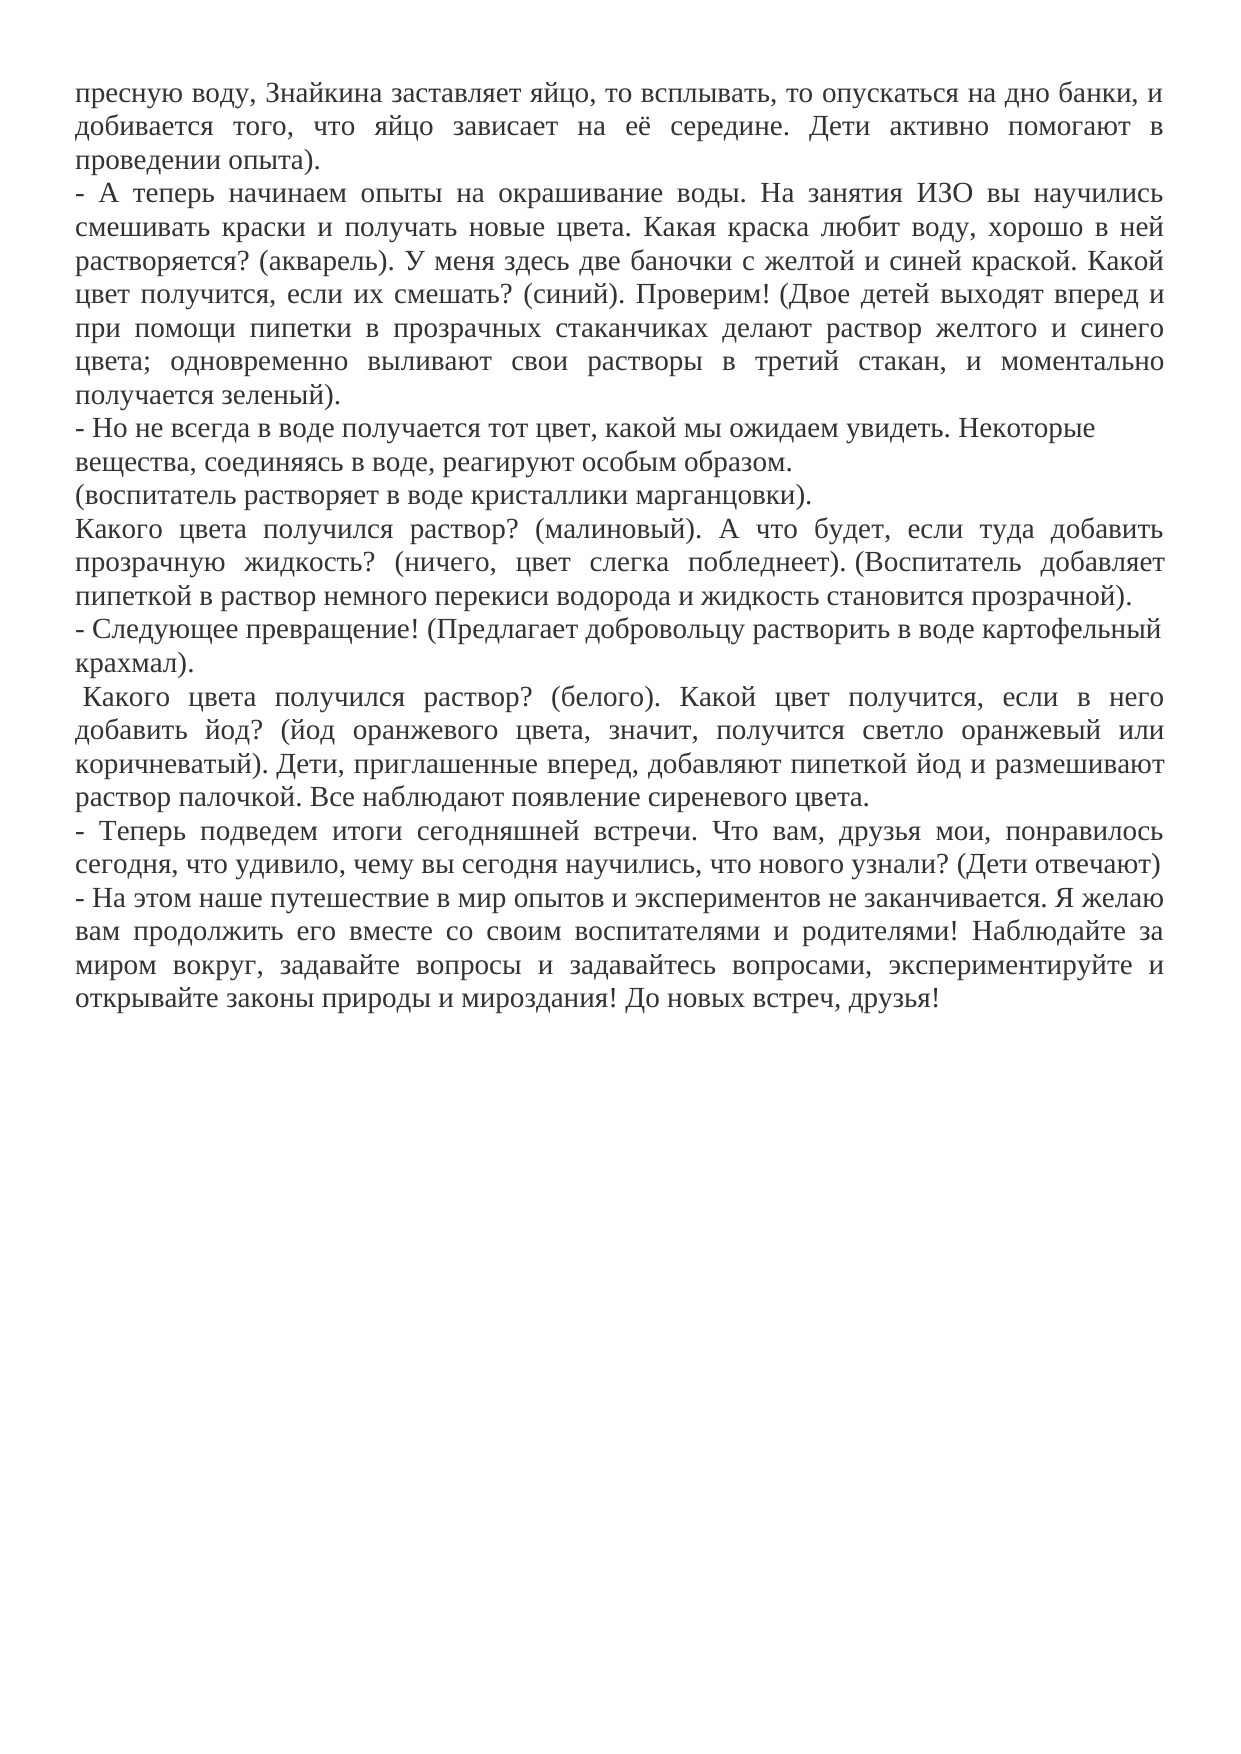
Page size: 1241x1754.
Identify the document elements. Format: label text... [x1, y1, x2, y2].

text - Но не всегда в воде получается тот цвет, какой мы ожидаем увидеть. Некоторые вещества, соединяясь в воде, реагируют особым образом. [75, 410, 1165, 477]
text - А теперь начинаем опыты на окрашивание воды. На занятия ИЗО вы научились смешивать краски и получать новые цвета. Какая краска любит воду, хорошо в ней растворяется? (акварель). У меня здесь две баночки с желтой и синей краской. Какой цвет получится, если их смешать? (синий). Проверим! (Двое детей выходят вперед и при помощи пипетки в прозрачных стаканчиках делают раствор желтого и синего цвета; одновременно выливают свои растворы в третий стакан, и моментально получается зеленый). [75, 176, 1165, 410]
text Какого цвета получился раствор? (белого). Какой цвет получится, если в него добавить йод? (йод оранжевого цвета, значит, получится светло оранжевый или коричневатый). Дети, приглашенные вперед, добавляют пипеткой йод и размешивают раствор палочкой. Все наблюдают появление сиреневого цвета. [75, 679, 1165, 813]
text - Теперь подведем итоги сегодняшней встречи. Что вам, друзья мои, понравилось сегодня, что удивило, чему вы сегодня научились, что нового узнали? (Дети отвечают) [75, 813, 1165, 880]
text Какого цвета получился раствор? (малиновый). А что будет, если туда добавить прозрачную жидкость? (ничего, цвет слегка побледнеет). (Воспитатель добавляет пипеткой в раствор немного перекиси водорода и жидкость становится прозрачной). [75, 511, 1165, 612]
text (воспитатель растворяет в воде кристаллики марганцовки). [75, 477, 1165, 511]
text - Следующее превращение! (Предлагает добровольцу растворить в воде картофельный крахмал). [75, 612, 1165, 679]
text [75, 75, 1165, 176]
text - На этом наше путешествие в мир опытов и экспериментов не заканчивается. Я желаю вам продолжить его вместе со своим воспитателями и родителями! Наблюдайте за миром вокруг, задавайте вопросы и задавайтесь вопросами, экспериментируйте и открывайте законы природы и мироздания! До новых встреч, друзья! [75, 880, 1165, 1014]
